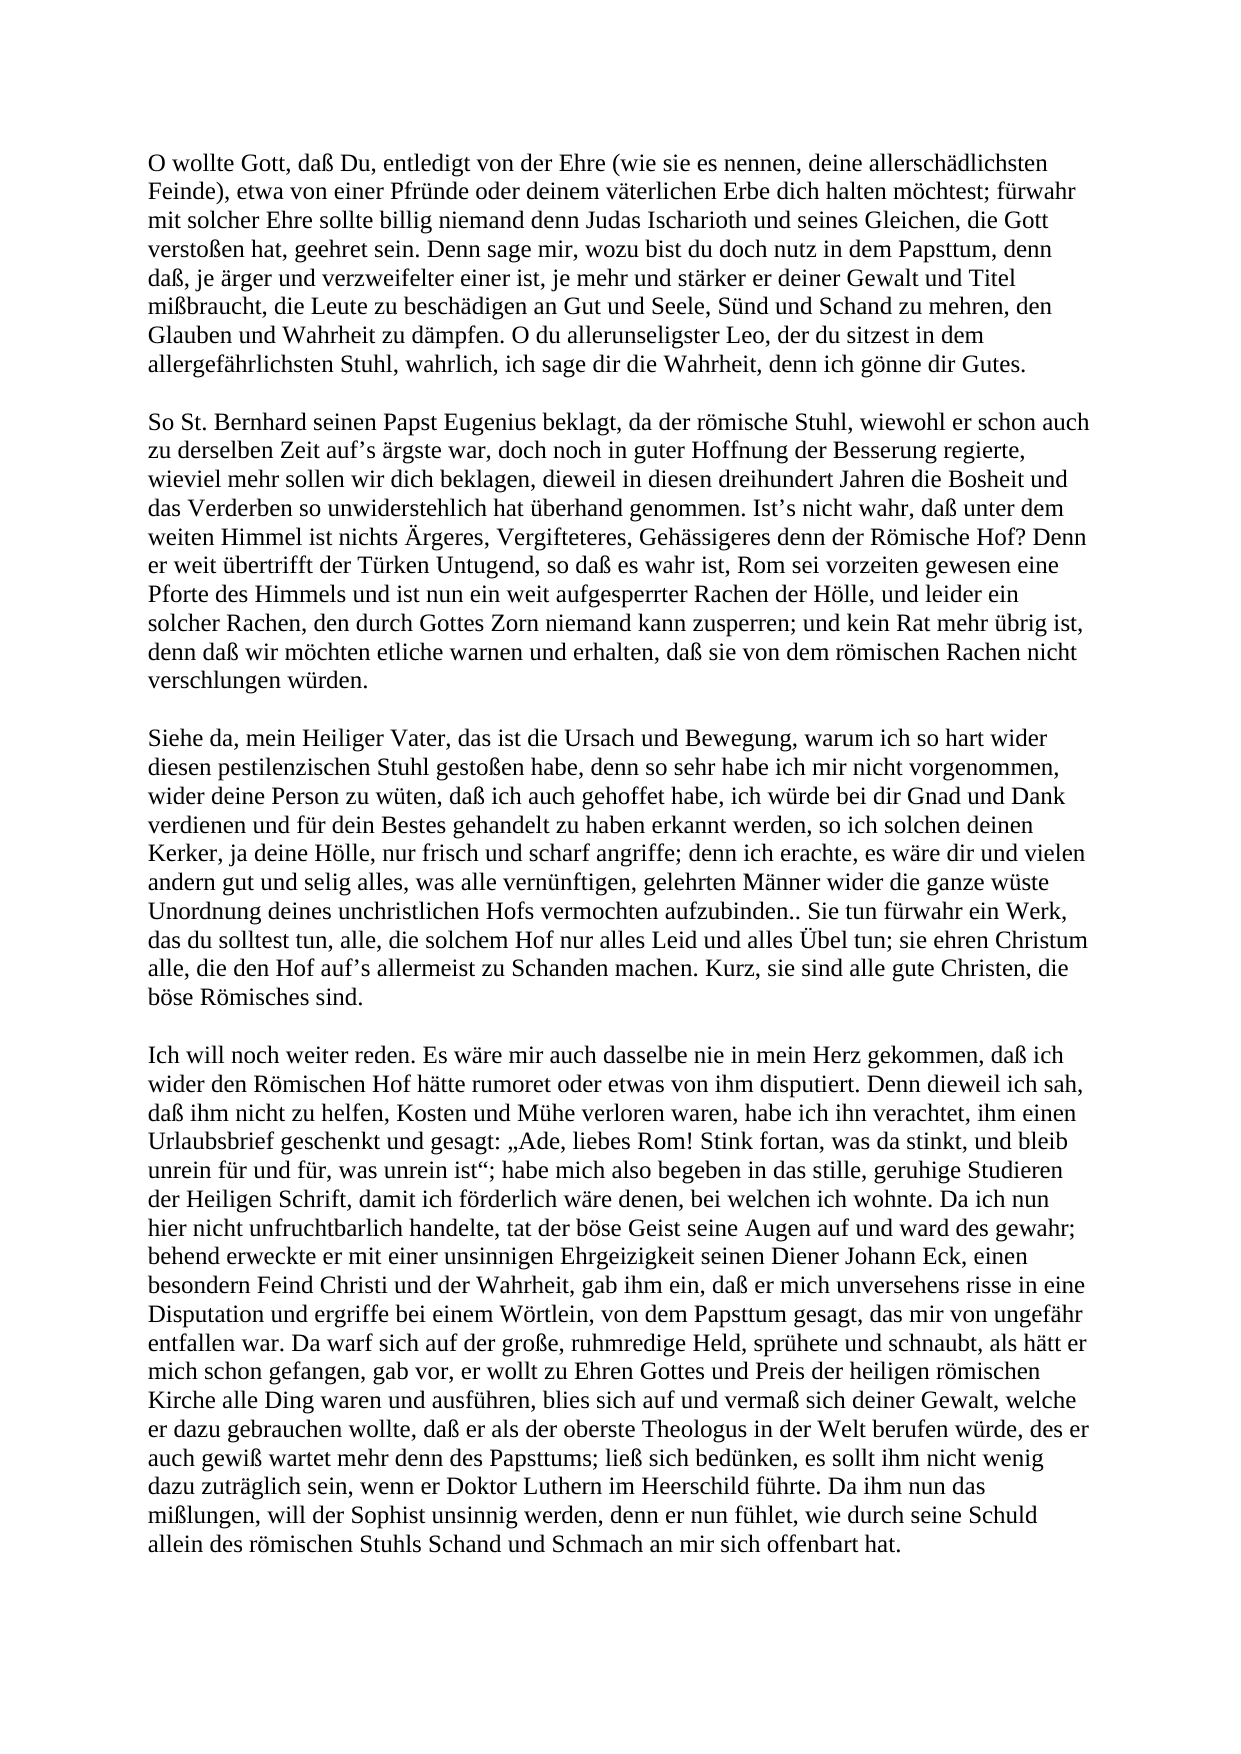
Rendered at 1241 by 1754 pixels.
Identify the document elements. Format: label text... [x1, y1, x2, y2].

text So St. Bernhard seinen Papst Eugenius beklagt, da der römische Stuhl, wiewohl er schon auch zu derselben Zeit auf’s ärgste war, doch noch in guter Hoffnung der Besserung regierte, wieviel mehr sollen wir dich beklagen, dieweil in diesen dreihundert Jahren die Bosheit und das Verderben so unwiderstehlich hat überhand genommen. Ist’s nicht wahr, daß unter dem weiten Himmel ist nichts Ärgeres, Vergifteteres, Gehässigeres denn der Römische Hof? Denn er weit übertrifft der Türken Untugend, so daß es wahr ist, Rom sei vorzeiten gewesen eine Pforte des Himmels und ist nun ein weit aufgesperrter Rachen der Hölle, und leider ein solcher Rachen, den durch Gottes Zorn niemand kann zusperren; und kein Rat mehr übrig ist, denn daß wir möchten etliche warnen und erhalten, daß sie von dem römischen Rachen nicht verschlungen würden. [148, 407, 1093, 694]
text Siehe da, mein Heiliger Vater, das ist die Ursach und Bewegung, warum ich so hart wider diesen pestilenzischen Stuhl gestoßen habe, denn so sehr habe ich mir nicht vorgenommen, wider deine Person zu wüten, daß ich auch gehoffet habe, ich würde bei dir Gnad und Dank verdienen und für dein Bestes gehandelt zu haben erkannt werden, so ich solchen deinen Kerker, ja deine Hölle, nur frisch und scharf angriffe; denn ich erachte, es wäre dir und vielen andern gut und selig alles, was alle vernünftigen, gelehrten Männer wider die ganze wüste Unordnung deines unchristlichen Hofs vermochten aufzubinden.. Sie tun fürwahr ein Werk, das du solltest tun, alle, die solchem Hof nur alles Leid und alles Übel tun; sie ehren Christum alle, die den Hof auf’s allermeist zu Schanden machen. Kurz, sie sind alle gute Christen, die böse Römisches sind. [148, 723, 1093, 1011]
text Ich will noch weiter reden. Es wäre mir auch dasselbe nie in mein Herz gekommen, daß ich wider den Römischen Hof hätte rumoret oder etwas von ihm disputiert. Denn dieweil ich sah, daß ihm nicht zu helfen, Kosten und Mühe verloren waren, habe ich ihn verachtet, ihm einen Urlaubsbrief geschenkt und gesagt: „Ade, liebes Rom! Stink fortan, was da stinkt, und bleib unrein für und für, was unrein ist“; habe mich also begeben in das stille, geruhige Studieren der Heiligen Schrift, damit ich förderlich wäre denen, bei welchen ich wohnte. Da ich nun hier nicht unfruchtbarlich handelte, tat der böse Geist seine Augen auf und ward des gewahr; behend erweckte er mit einer unsinnigen Ehrgeizigkeit seinen Diener Johann Eck, einen besondern Feind Christi und der Wahrheit, gab ihm ein, daß er mich unversehens risse in eine Disputation und ergriffe bei einem Wörtlein, von dem Papsttum gesagt, das mir von ungefähr entfallen war. Da warf sich auf der große, ruhmredige Held, sprühete und schnaubt, als hätt er mich schon gefangen, gab vor, er wollt zu Ehren Gottes und Preis der heiligen römischen Kirche alle Ding waren und ausführen, blies sich auf und vermaß sich deiner Gewalt, welche er dazu gebrauchen wollte, daß er als der oberste Theologus in der Welt berufen würde, des er auch gewiß wartet mehr denn des Papsttums; ließ sich bedünken, es sollt ihm nicht wenig dazu zuträglich sein, wenn er Doktor Luthern im Heerschild führte. Da ihm nun das mißlungen, will der Sophist unsinnig werden, denn er nun fühlet, wie durch seine Schuld allein des römischen Stuhls Schand und Schmach an mir sich offenbart hat. [148, 1040, 1093, 1558]
text O wollte Gott, daß Du, entledigt von der Ehre (wie sie es nennen, deine allerschädlichsten Feinde), etwa von einer Pfründe oder deinem väterlichen Erbe dich halten möchtest; fürwahr mit solcher Ehre sollte billig niemand denn Judas Ischarioth und seines Gleichen, die Gott verstoßen hat, geehret sein. Denn sage mir, wozu bist du doch nutz in dem Papsttum, denn daß, je ärger und verzweifelter einer ist, je mehr und stärker er deiner Gewalt und Titel mißbraucht, die Leute zu beschädigen an Gut und Seele, Sünd und Schand zu mehren, den Glauben und Wahrheit zu dämpfen. O du allerunseligster Leo, der du sitzest in dem allergefährlichsten Stuhl, wahrlich, ich sage dir die Wahrheit, denn ich gönne dir Gutes. [148, 148, 1093, 378]
